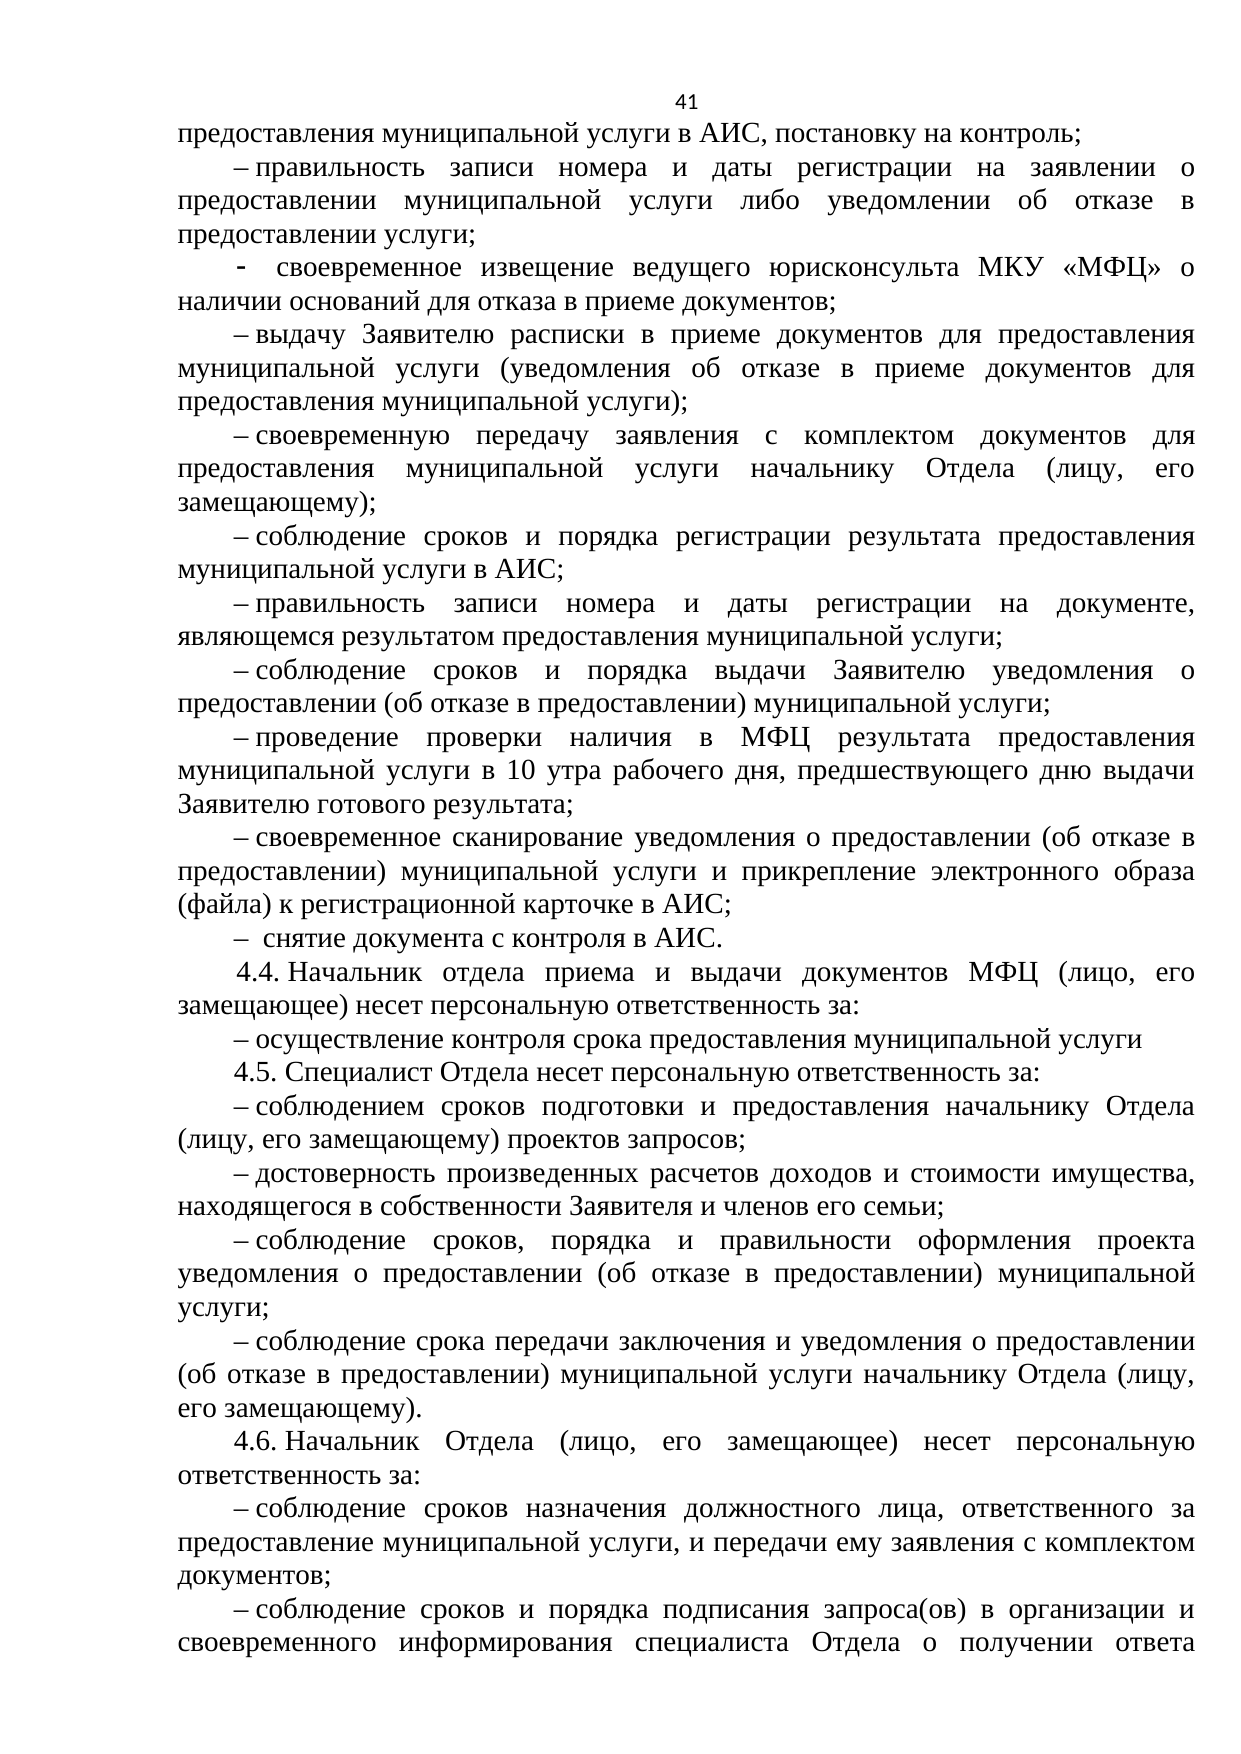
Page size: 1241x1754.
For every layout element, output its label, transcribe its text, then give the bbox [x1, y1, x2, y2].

text 4.4. Начальник отдела приема и выдачи документов МФЦ (лицо, его замещающее) несет персональную ответственность за: [177, 954, 1196, 1021]
text – соблюдение срока передачи заключения и уведомления о предоставлении (об отказе в предоставлении) муниципальной услуги начальнику Отдела (лицу, его замещающему). [177, 1323, 1196, 1423]
text – достоверность произведенных расчетов доходов и стоимости имущества, находящегося в собственности Заявителя и членов его семьи; [177, 1155, 1196, 1222]
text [177, 1591, 1196, 1658]
text – осуществление контроля срока предоставления муниципальной услуги [177, 1021, 1196, 1054]
text – выдачу Заявителю расписки в приеме документов для предоставления муниципальной услуги (уведомления об отказе в приеме документов для предоставления муниципальной услуги); [177, 316, 1196, 417]
text – своевременную передачу заявления с комплектом документов для предоставления муниципальной услуги начальнику Отдела (лицу, его замещающему); [177, 417, 1196, 518]
text 4.6. Начальник Отдела (лицо, его замещающее) несет персональную ответственность за: [177, 1423, 1196, 1490]
list своевременное извещение ведущего юрисконсульта МКУ «МФЦ» о наличии оснований для отказа в приеме документов; [177, 249, 1196, 316]
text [177, 115, 1196, 149]
text – правильность записи номера и даты регистрации на документе, являющемся результатом предоставления муниципальной услуги; [177, 585, 1196, 652]
text – своевременное сканирование уведомления о предоставлении (об отказе в предоставлении) муниципальной услуги и прикрепление электронного образа (файла) к регистрационной карточке в АИС; [177, 819, 1196, 920]
text – правильность записи номера и даты регистрации на заявлении о предоставлении муниципальной услуги либо уведомлении об отказе в предоставлении услуги; [177, 149, 1196, 249]
text 4.5. Специалист Отдела несет персональную ответственность за: [177, 1054, 1196, 1088]
text – соблюдением сроков подготовки и предоставления начальнику Отдела (лицу, его замещающему) проектов запросов; [177, 1088, 1196, 1155]
text – соблюдение сроков назначения должностного лица, ответственного за предоставление муниципальной услуги, и передачи ему заявления с комплектом документов; [177, 1490, 1196, 1591]
text – соблюдение сроков, порядка и правильности оформления проекта уведомления о предоставлении (об отказе в предоставлении) муниципальной услуги; [177, 1222, 1196, 1323]
text – снятие документа с контроля в АИС. [177, 920, 1196, 954]
text – проведение проверки наличия в МФЦ результата предоставления муниципальной услуги в 10 утра рабочего дня, предшествующего дню выдачи Заявителю готового результата; [177, 719, 1196, 819]
text – соблюдение сроков и порядка регистрации результата предоставления муниципальной услуги в АИС; [177, 518, 1196, 585]
text – соблюдение сроков и порядка выдачи Заявителю уведомления о предоставлении (об отказе в предоставлении) муниципальной услуги; [177, 652, 1196, 719]
